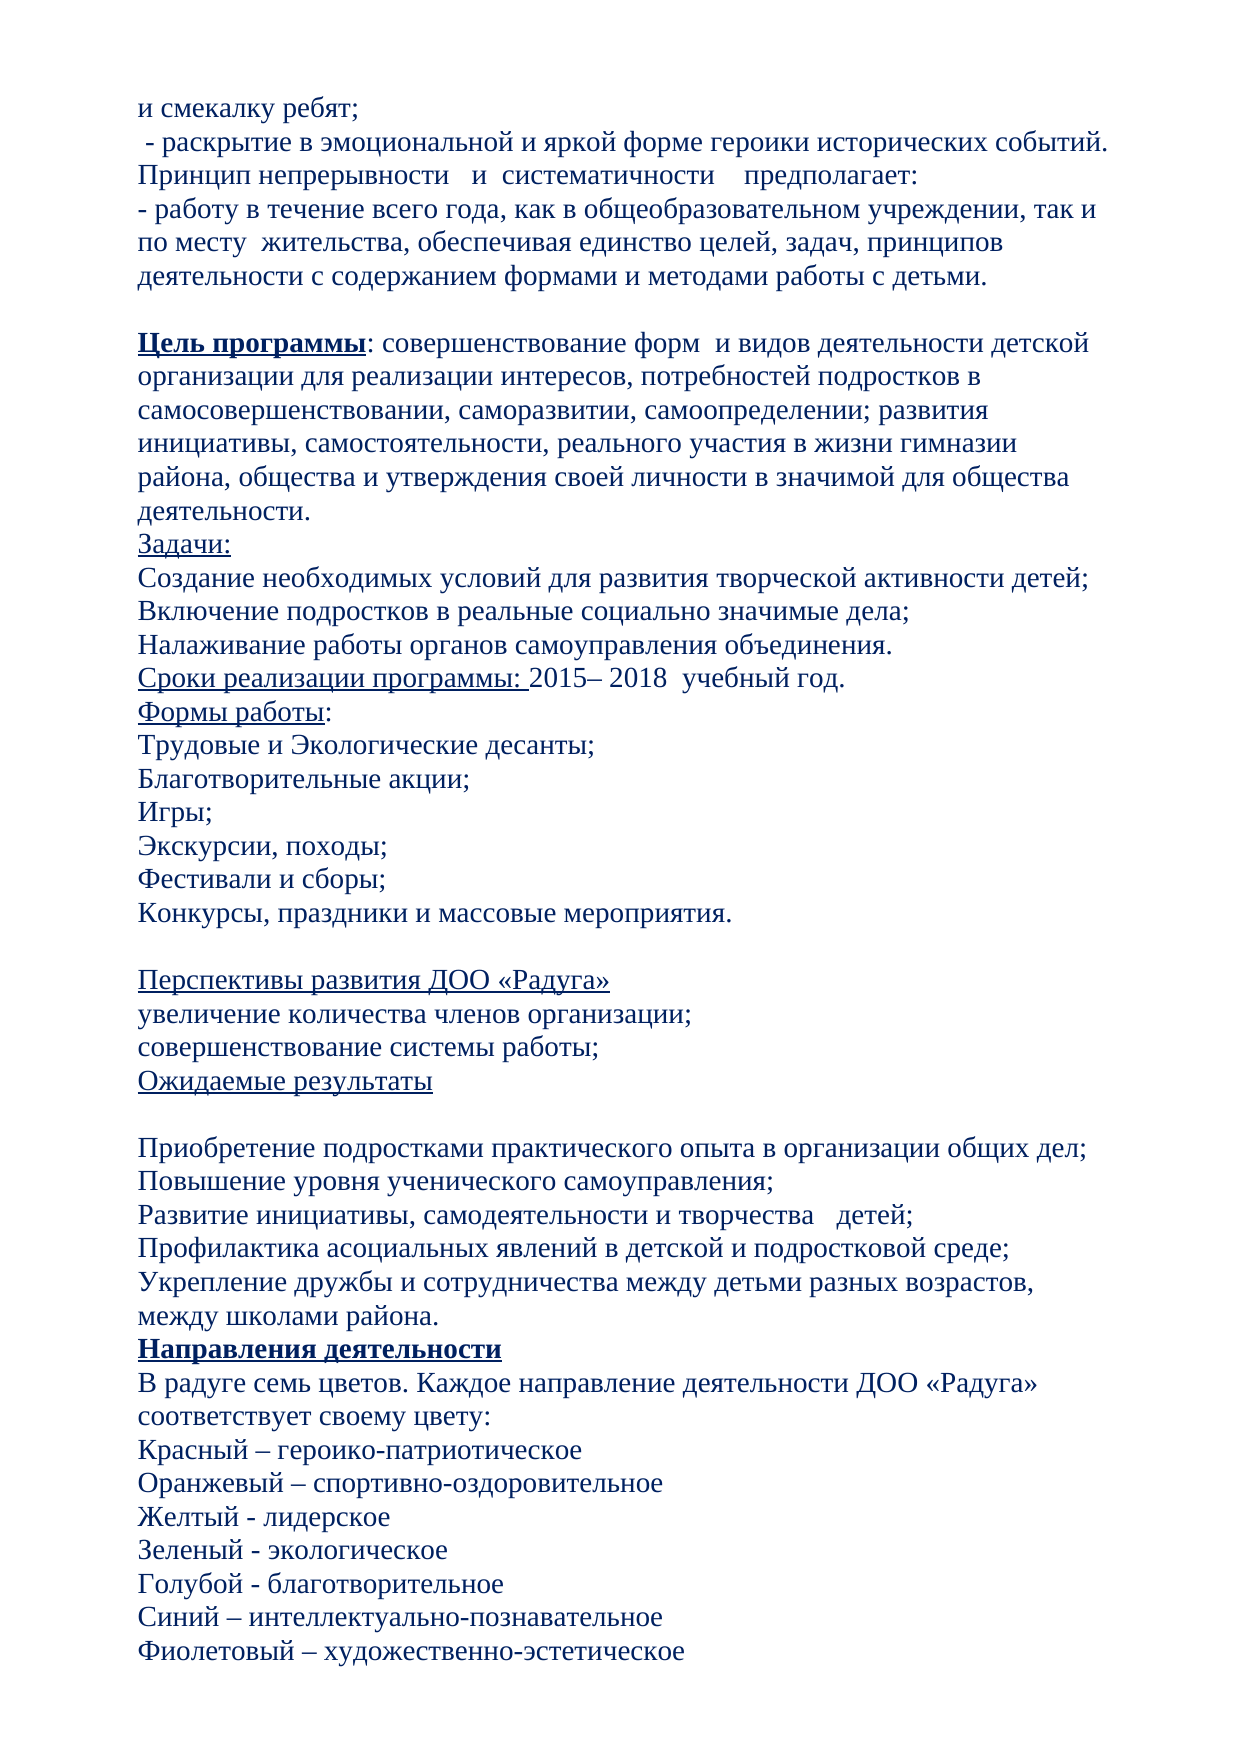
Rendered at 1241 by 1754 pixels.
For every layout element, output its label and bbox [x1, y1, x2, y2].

table_header [136, 89, 1110, 1668]
